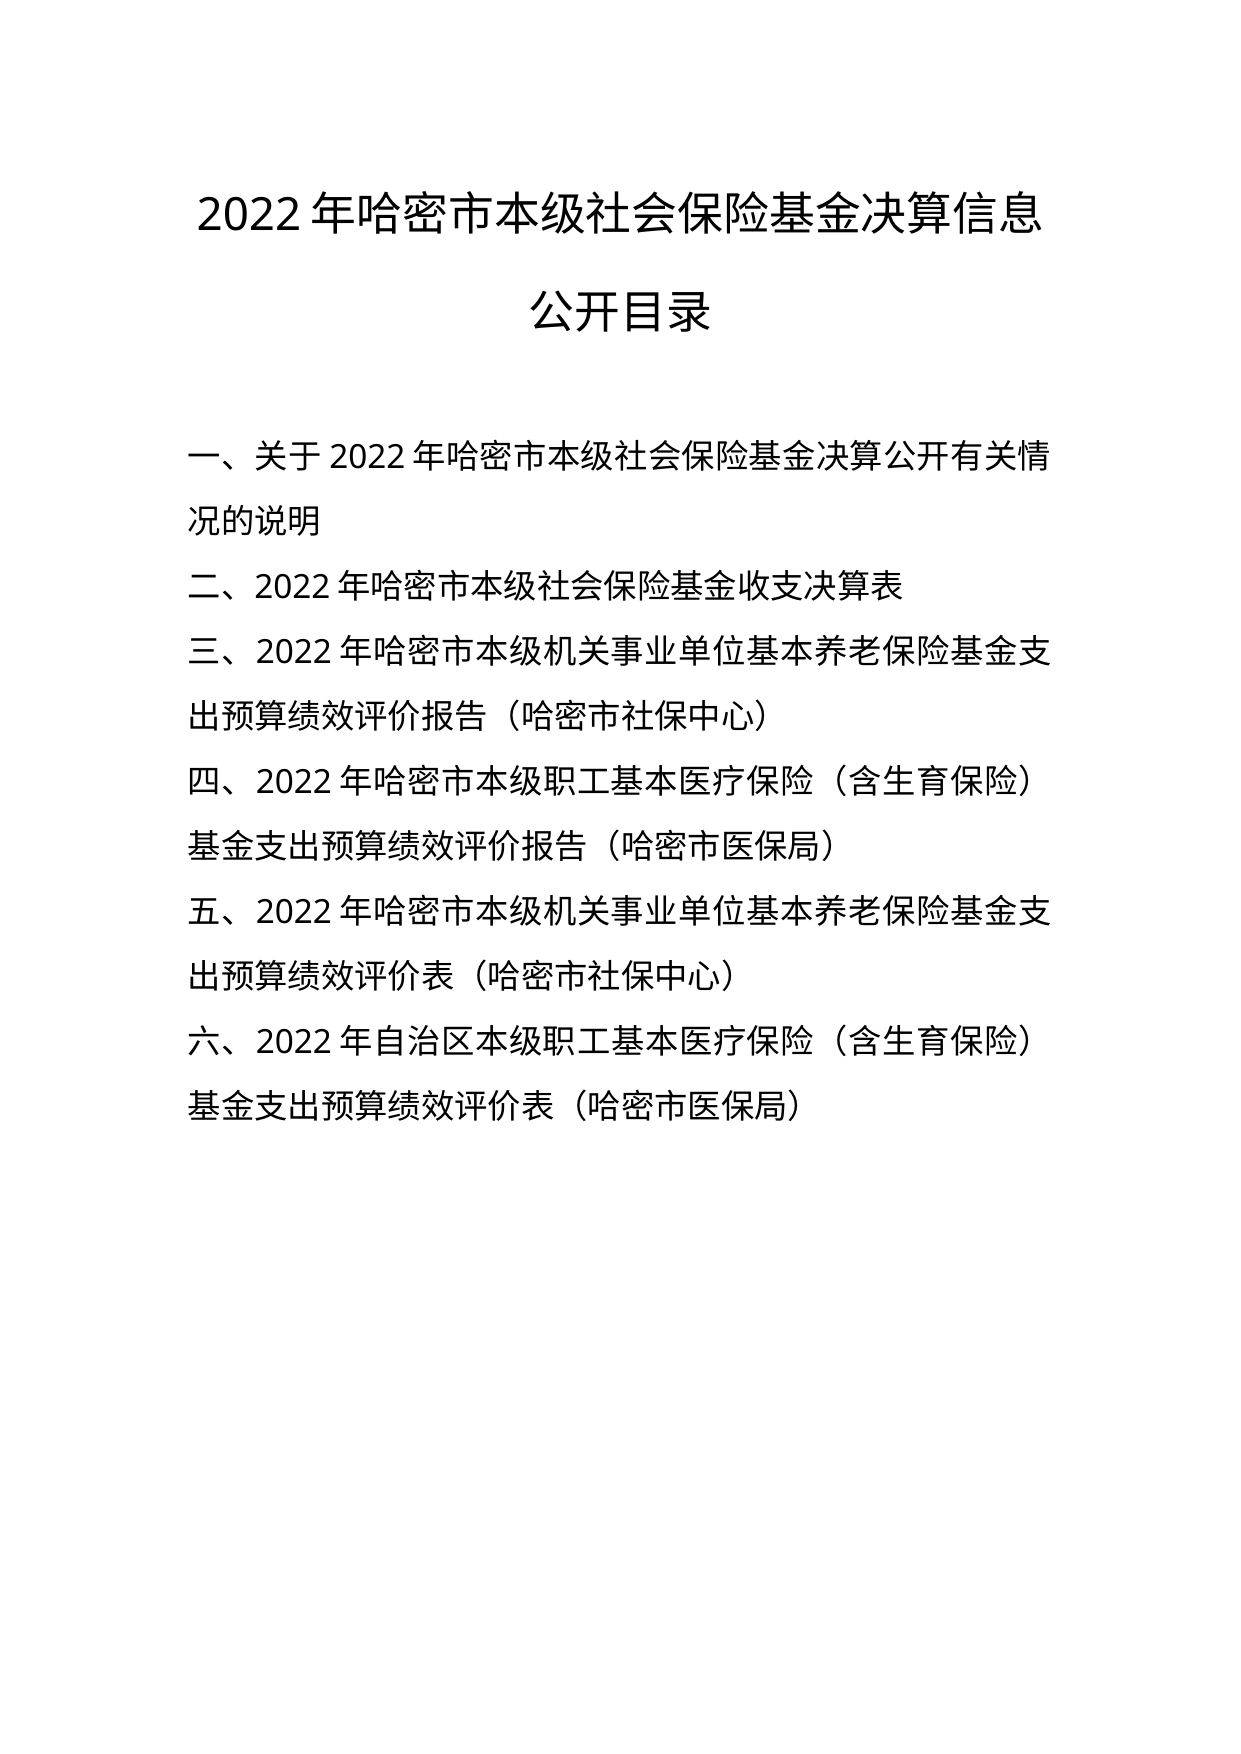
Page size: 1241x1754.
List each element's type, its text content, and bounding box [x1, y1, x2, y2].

text 四、2022年哈密市本级职工基本医疗保险（含生育保险）基金支出预算绩效评价报告（哈密市医保局） [187, 747, 1053, 877]
text 2022年哈密市本级社会保险基金决算信息公开目录 [187, 162, 1053, 357]
text 二、2022年哈密市本级社会保险基金收支决算表 [187, 552, 1053, 617]
text 五、2022年哈密市本级机关事业单位基本养老保险基金支出预算绩效评价表（哈密市社保中心） [187, 877, 1053, 1007]
text 三、2022年哈密市本级机关事业单位基本养老保险基金支出预算绩效评价报告（哈密市社保中心） [187, 617, 1053, 747]
text 六、2022年自治区本级职工基本医疗保险（含生育保险）基金支出预算绩效评价表（哈密市医保局） [187, 1007, 1053, 1137]
text 一、关于2022年哈密市本级社会保险基金决算公开有关情况的说明 [187, 422, 1053, 552]
